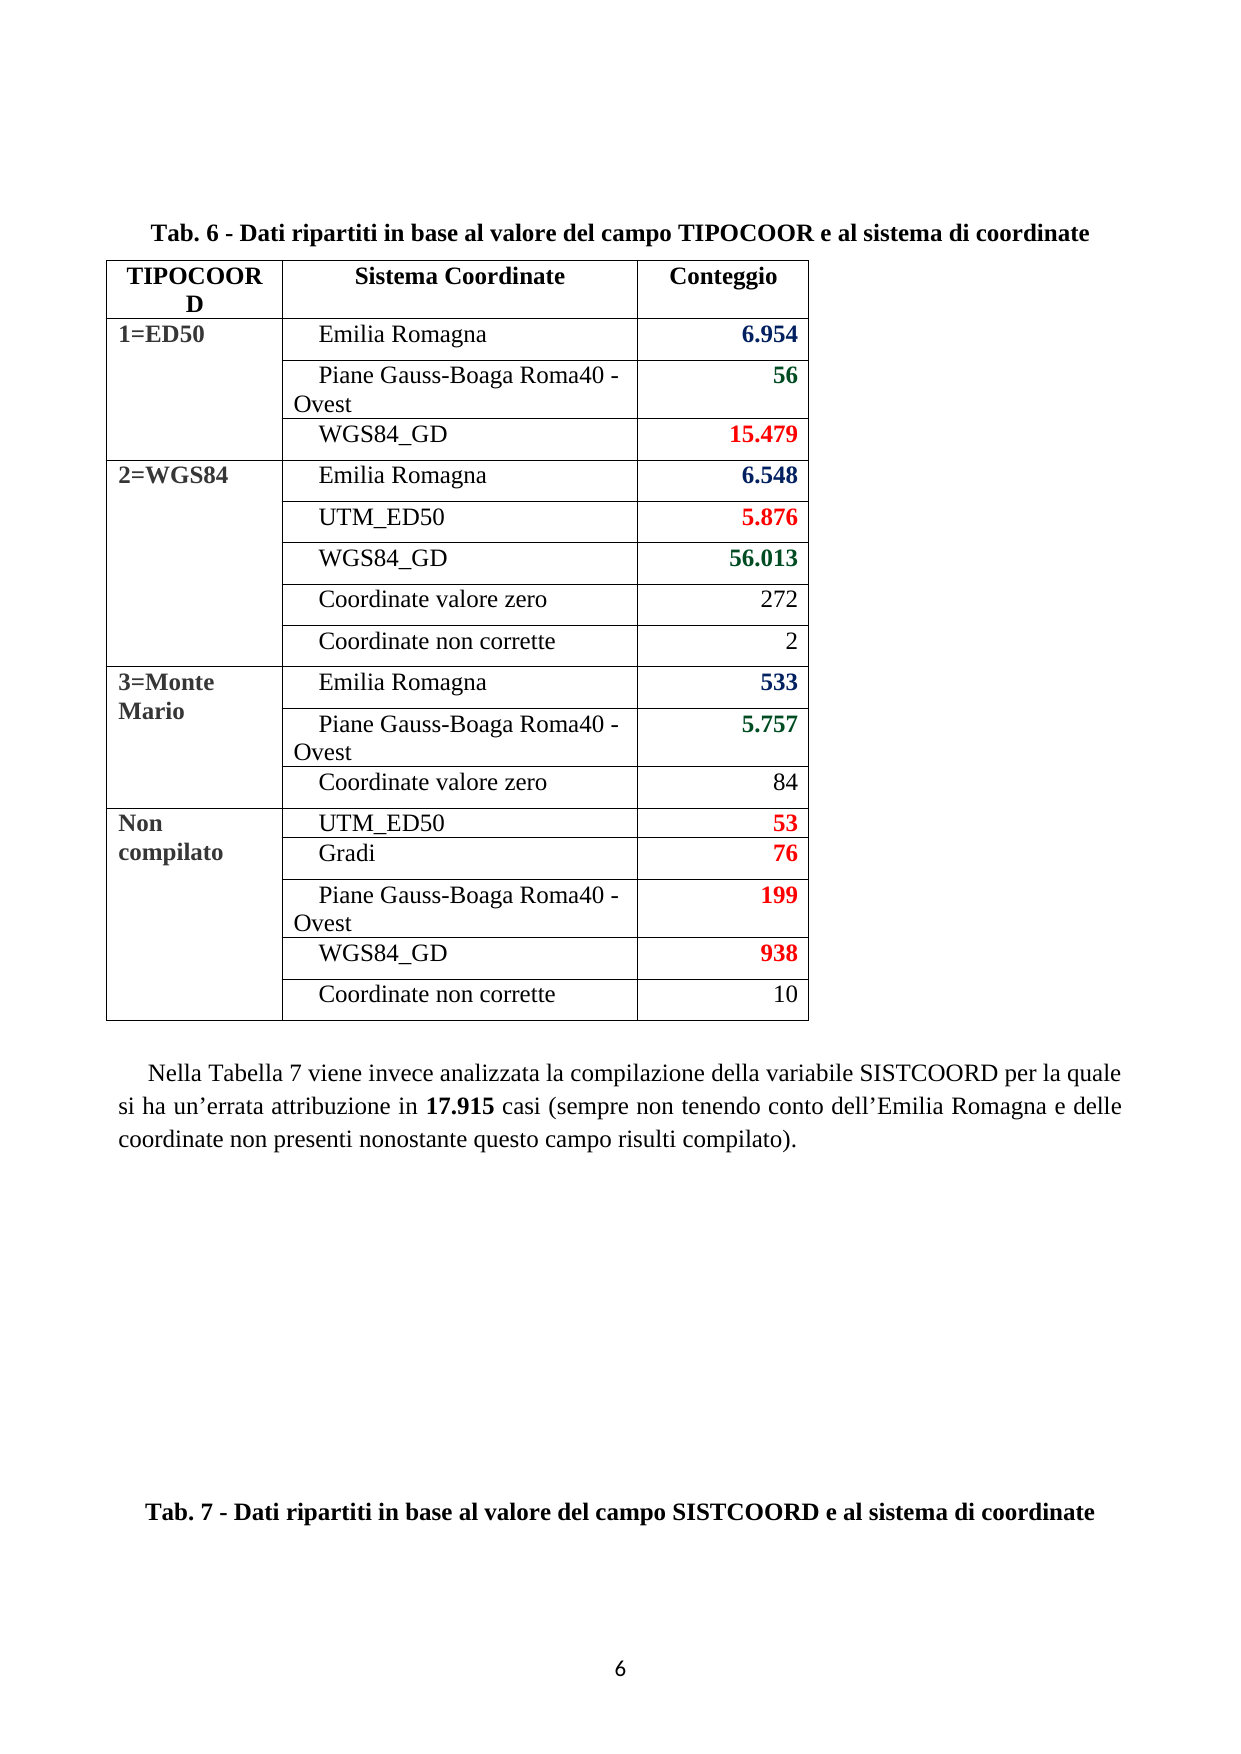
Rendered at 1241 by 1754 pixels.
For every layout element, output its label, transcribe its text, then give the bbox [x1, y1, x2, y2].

table_cell Coordinate non corrette [283, 980, 637, 1020]
table_cell 15.479 [638, 419, 808, 459]
table_header Sistema Coordinate [283, 261, 637, 318]
table_cell 76 [638, 838, 808, 879]
table_cell Gradi [283, 838, 637, 879]
text Tab. 7 - Dati ripartiti in base al valore del campo SISTCOORD e al sistema di coordinate [118, 1497, 1122, 1526]
table_cell 938 [638, 938, 808, 978]
table_cell UTM_ED50 [283, 809, 637, 837]
table_cell Coordinate non corrette [283, 626, 637, 666]
text Tab. 6 - Dati ripartiti in base al valore del campo TIPOCOOR e al sistema di coordinate [118, 218, 1122, 247]
table_cell Emilia Romagna [283, 319, 637, 359]
table_cell 2=WGS84 [107, 461, 282, 666]
table_cell WGS84_GD [283, 543, 637, 583]
table_cell 10 [638, 980, 808, 1020]
table_cell 84 [638, 767, 808, 807]
text Nella Tabella 7 viene invece analizzata la compilazione della variabile SISTCOORD per la quale si ha un’errata attribuzione in 17.915 casi (sempre non tenendo conto dell’Emilia Romagna e delle coordinate non presenti nonostante questo campo risulti compilato). [118, 1058, 1122, 1153]
table_cell Piane Gauss-Boaga Roma40 - Ovest [283, 709, 637, 766]
table_cell 199 [638, 880, 808, 937]
table_cell Emilia Romagna [283, 461, 637, 501]
table_cell Emilia Romagna [283, 667, 637, 708]
table_cell Coordinate valore zero [283, 585, 637, 625]
table_cell 5.876 [638, 502, 808, 542]
table_cell Coordinate valore zero [283, 767, 637, 807]
table_cell 1=ED50 [107, 319, 282, 459]
table_cell 53 [638, 809, 808, 837]
table_cell Non compilato [107, 809, 282, 1020]
table_cell WGS84_GD [283, 419, 637, 459]
table_cell 6.548 [638, 461, 808, 501]
table_cell Piane Gauss-Boaga Roma40 - Ovest [283, 361, 637, 418]
table_cell 56.013 [638, 543, 808, 583]
table_cell UTM_ED50 [283, 502, 637, 542]
table_cell Piane Gauss-Boaga Roma40 - Ovest [283, 880, 637, 937]
table_cell 272 [638, 585, 808, 625]
table_header Conteggio [638, 261, 808, 318]
table_cell 56 [638, 361, 808, 418]
table_cell 2 [638, 626, 808, 666]
table_cell 6.954 [638, 319, 808, 359]
table_cell WGS84_GD [283, 938, 637, 978]
table_cell 5.757 [638, 709, 808, 766]
table_cell 3=Monte Mario [107, 667, 282, 807]
table_cell 533 [638, 667, 808, 708]
table_header TIPOCOORD [107, 261, 282, 318]
